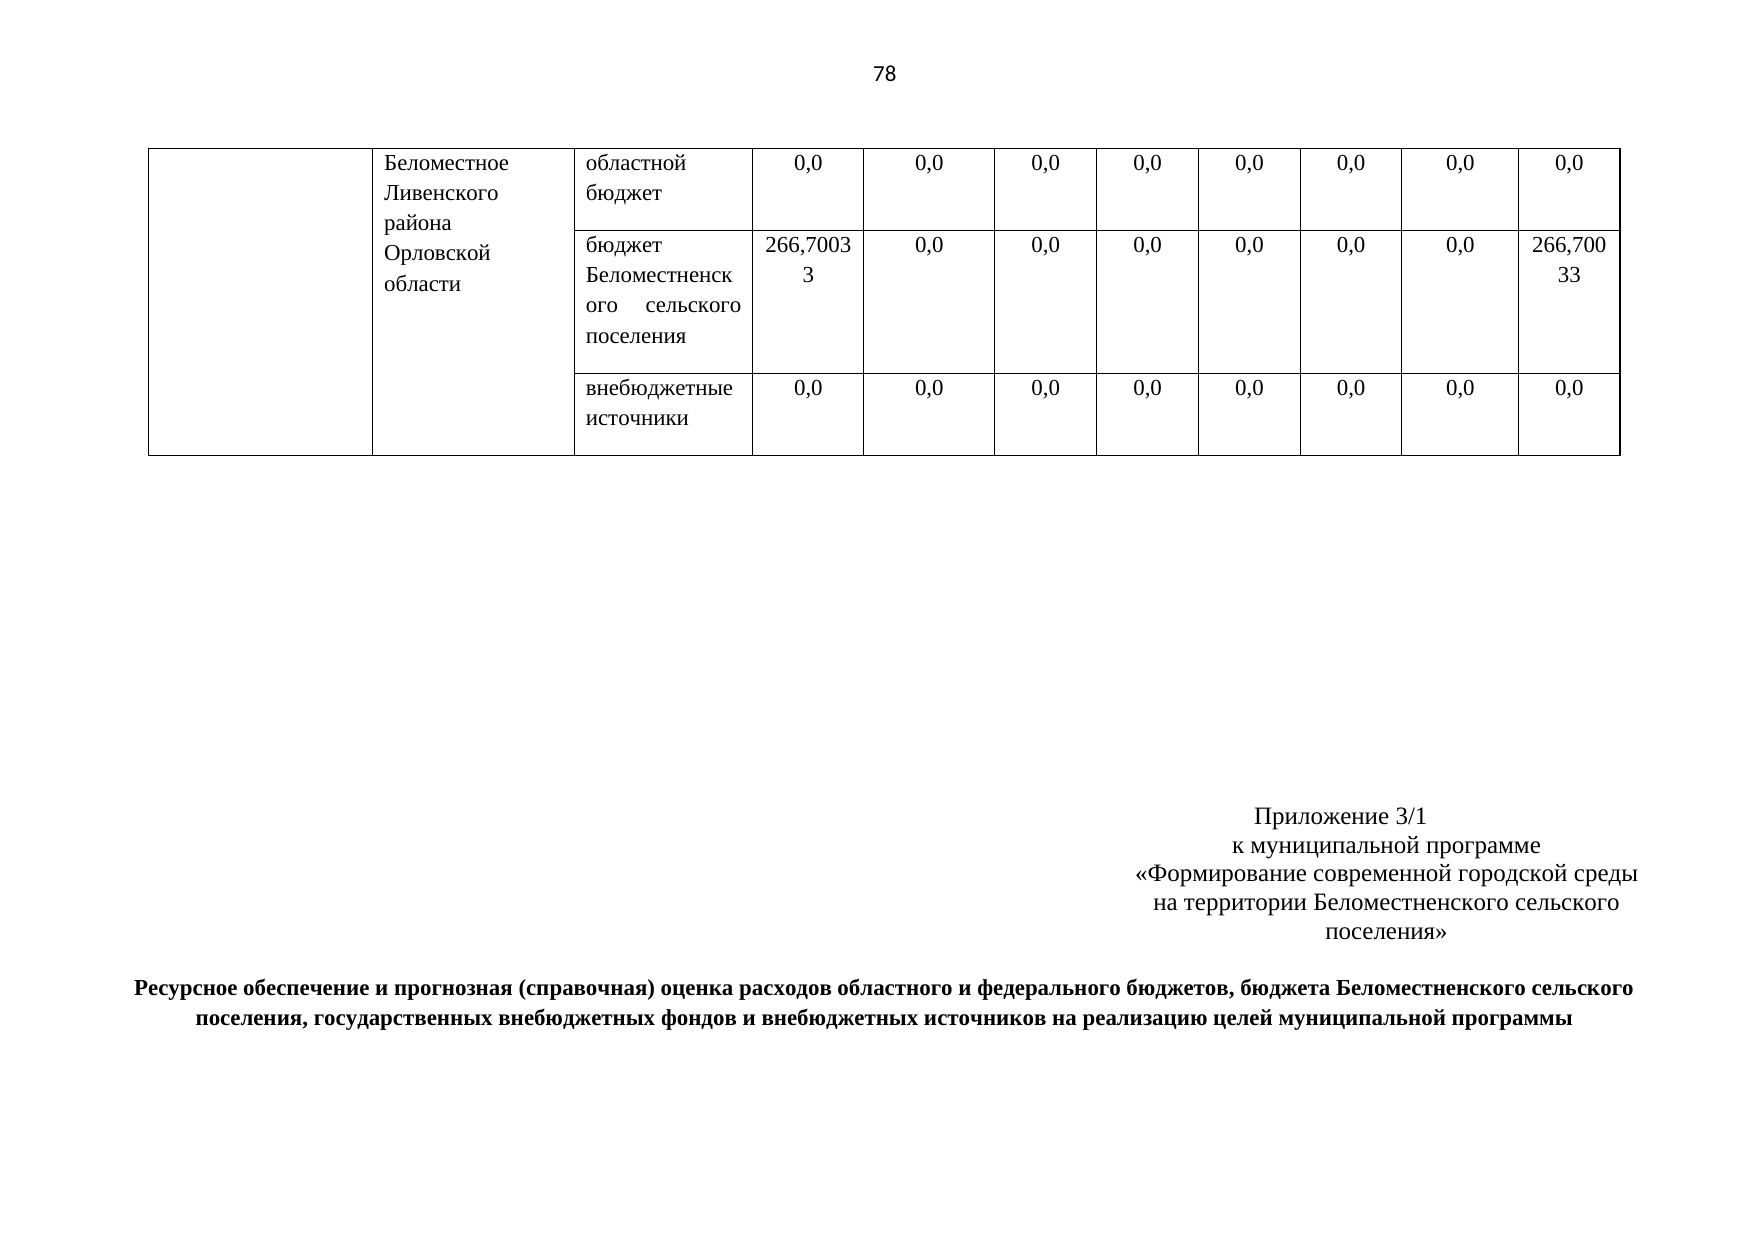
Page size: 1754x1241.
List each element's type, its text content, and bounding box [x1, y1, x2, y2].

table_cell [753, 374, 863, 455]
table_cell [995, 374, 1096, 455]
text Ресурсное обеспечение и прогнозная (справочная) оценка расходов областного и федерального бюджетов, бюджета Беломестненского сельского поселения, государственных внебюджетных фондов и внебюджетных источников на реализацию целей муниципальной программы [118, 973, 1651, 1030]
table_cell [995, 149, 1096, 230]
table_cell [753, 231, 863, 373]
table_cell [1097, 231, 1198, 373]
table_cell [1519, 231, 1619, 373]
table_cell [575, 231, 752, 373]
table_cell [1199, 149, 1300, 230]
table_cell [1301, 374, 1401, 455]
text к муниципальной программе [1122, 830, 1651, 858]
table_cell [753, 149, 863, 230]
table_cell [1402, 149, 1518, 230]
text Приложение 3/1 [118, 801, 1651, 830]
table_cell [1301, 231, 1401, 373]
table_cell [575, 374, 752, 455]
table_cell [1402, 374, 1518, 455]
text «Формирование современной городской среды на территории Беломестненского сельского поселения» [1122, 858, 1651, 945]
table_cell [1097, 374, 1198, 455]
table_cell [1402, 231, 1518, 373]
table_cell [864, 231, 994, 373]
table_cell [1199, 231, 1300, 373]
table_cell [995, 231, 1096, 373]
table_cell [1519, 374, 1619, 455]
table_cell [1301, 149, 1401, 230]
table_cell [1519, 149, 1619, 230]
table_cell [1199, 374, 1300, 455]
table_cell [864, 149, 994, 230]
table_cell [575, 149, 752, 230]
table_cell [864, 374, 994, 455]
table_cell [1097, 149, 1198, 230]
